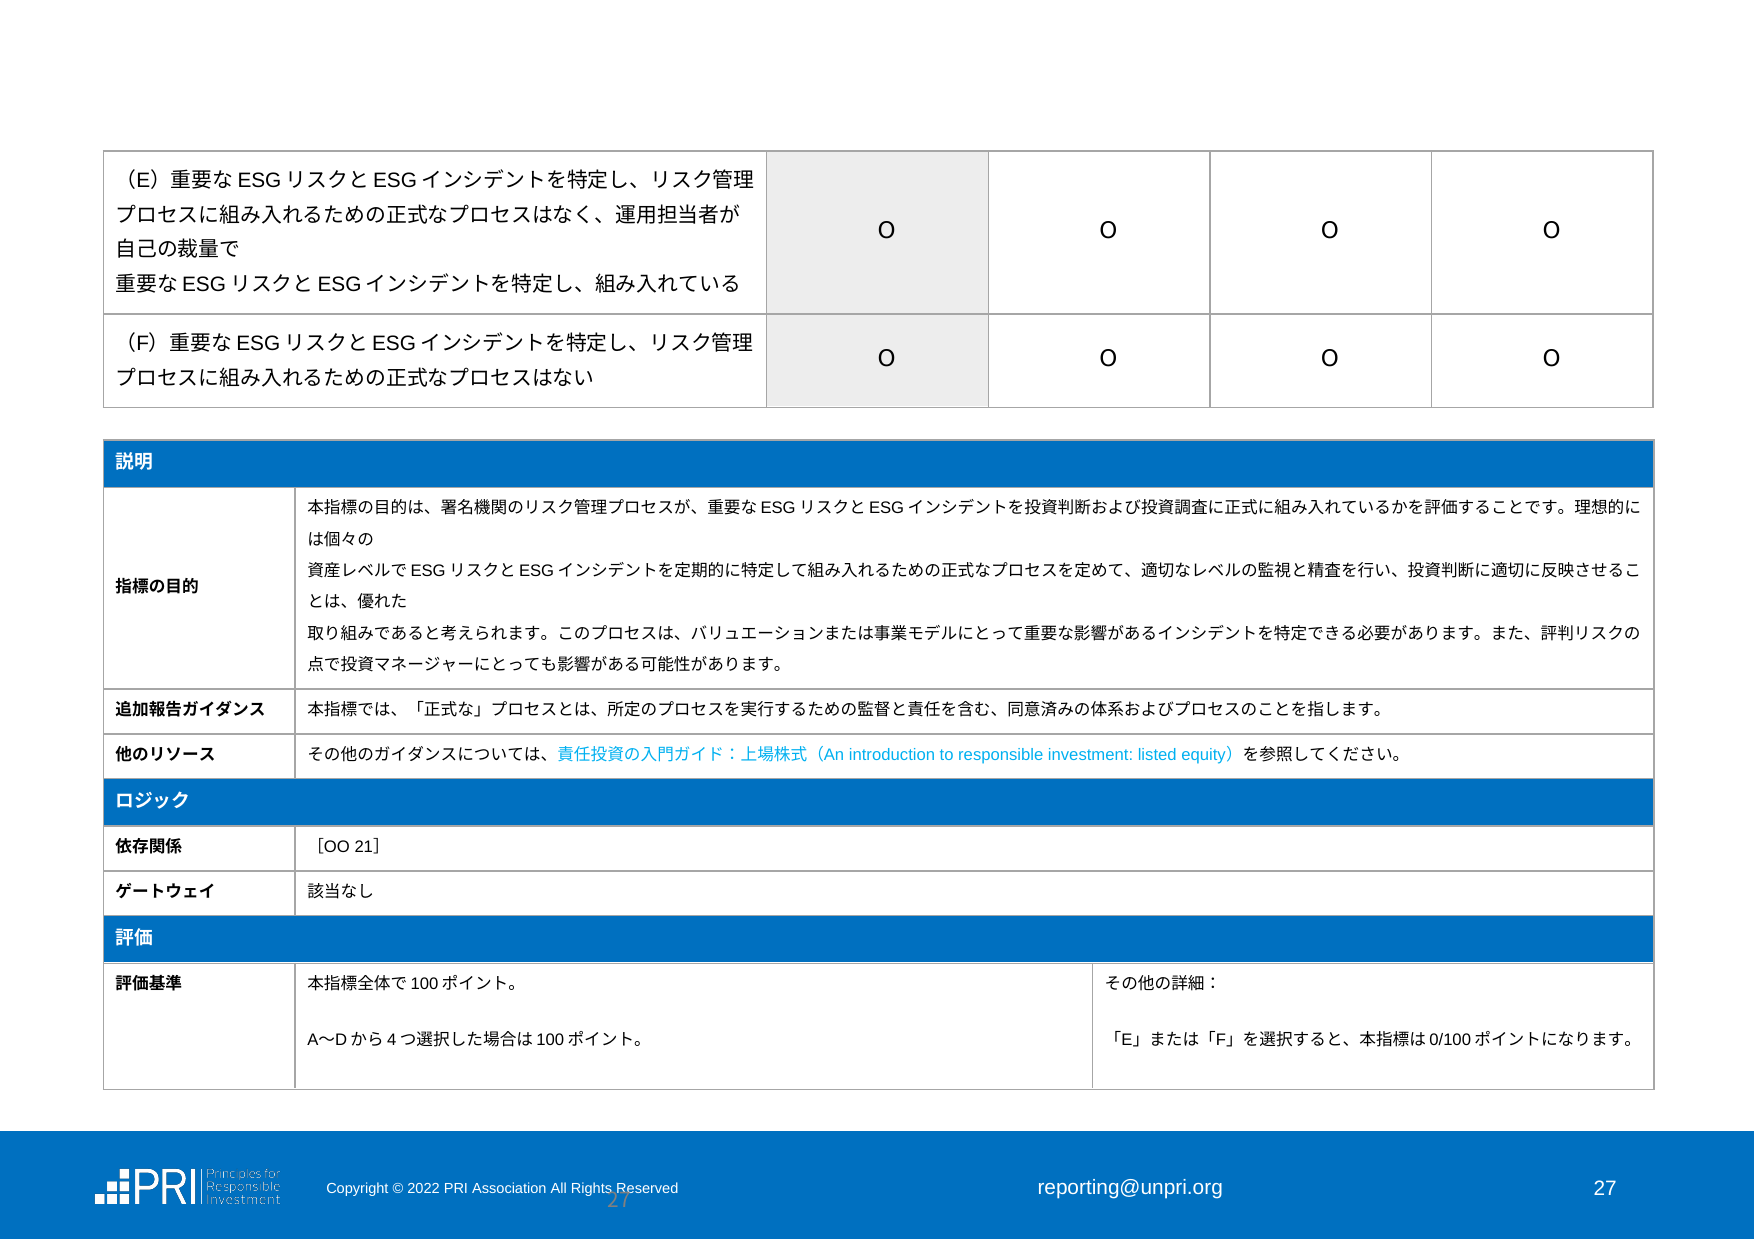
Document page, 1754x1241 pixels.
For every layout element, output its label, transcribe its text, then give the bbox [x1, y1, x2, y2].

picture [558, 751, 573, 761]
table_cell [989, 152, 1209, 313]
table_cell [296, 964, 1092, 1088]
table_cell その他のガイダンスについては、責任投資の入門ガイド：上場株式（An introduction to responsible investment: listed equity）を参照してください。 [296, 735, 1653, 778]
table_header 説明 [104, 441, 1653, 487]
table_cell 評価 [104, 916, 1653, 962]
table_cell （F）重要なESGリスクとESGインシデントを特定し、リスク管理プロセスに組み入れるための正式なプロセスはない [104, 315, 766, 406]
table_cell [767, 152, 988, 313]
table_cell [767, 315, 988, 406]
table_cell [1432, 152, 1652, 313]
table_cell [1432, 315, 1652, 406]
table_cell [1211, 152, 1431, 313]
table_cell 該当なし [296, 872, 1653, 915]
table_cell [989, 315, 1209, 406]
table_cell ロジック [104, 779, 1653, 825]
picture [92, 1166, 282, 1207]
table_cell 追加報告ガイダンス [104, 690, 294, 733]
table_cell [1093, 964, 1653, 1088]
table_cell 他のリソース [104, 735, 294, 778]
table_cell ゲートウェイ [104, 872, 294, 915]
table_cell 評価基準 [104, 964, 294, 1088]
table_cell （E）重要なESGリスクとESGインシデントを特定し、リスク管理プロセスに組み入れるための正式なプロセスはなく、運用担当者が自己の裁量で 重要なESGリスクとESGインシデントを特定し、組み入れている [104, 152, 766, 313]
table_cell ［OO 21］ [296, 827, 1653, 870]
table_cell 依存関係 [104, 827, 294, 870]
table_cell 本指標の目的は、署名機関のリスク管理プロセスが、重要なESGリスクとESGインシデントを投資判断および投資調査に正式に組み入れているかを評価することです。理想的には個々の 資産レベルでESGリスクとESGインシデントを定期的に特定して組み入れるための正式なプロセスを定めて、適切なレベルの監視と精査を行い、投資判断に適切に反映させることは、優れた 取り組みであると考えられます。このプロセスは、バリュエーションまたは事業モデルにとって重要な影響があるインシデントを特定できる必要があります。また、評判リスクの点で投資マネージャーにとっても影響がある可能性があります。 [296, 488, 1653, 688]
table_cell 本指標では、「正式な」プロセスとは、所定のプロセスを実行するための監督と責任を含む、同意済みの体系およびプロセスのことを指します。 [296, 690, 1653, 733]
table_cell [1211, 315, 1431, 406]
picture [608, 748, 622, 761]
table_cell 指標の目的 [104, 488, 294, 688]
